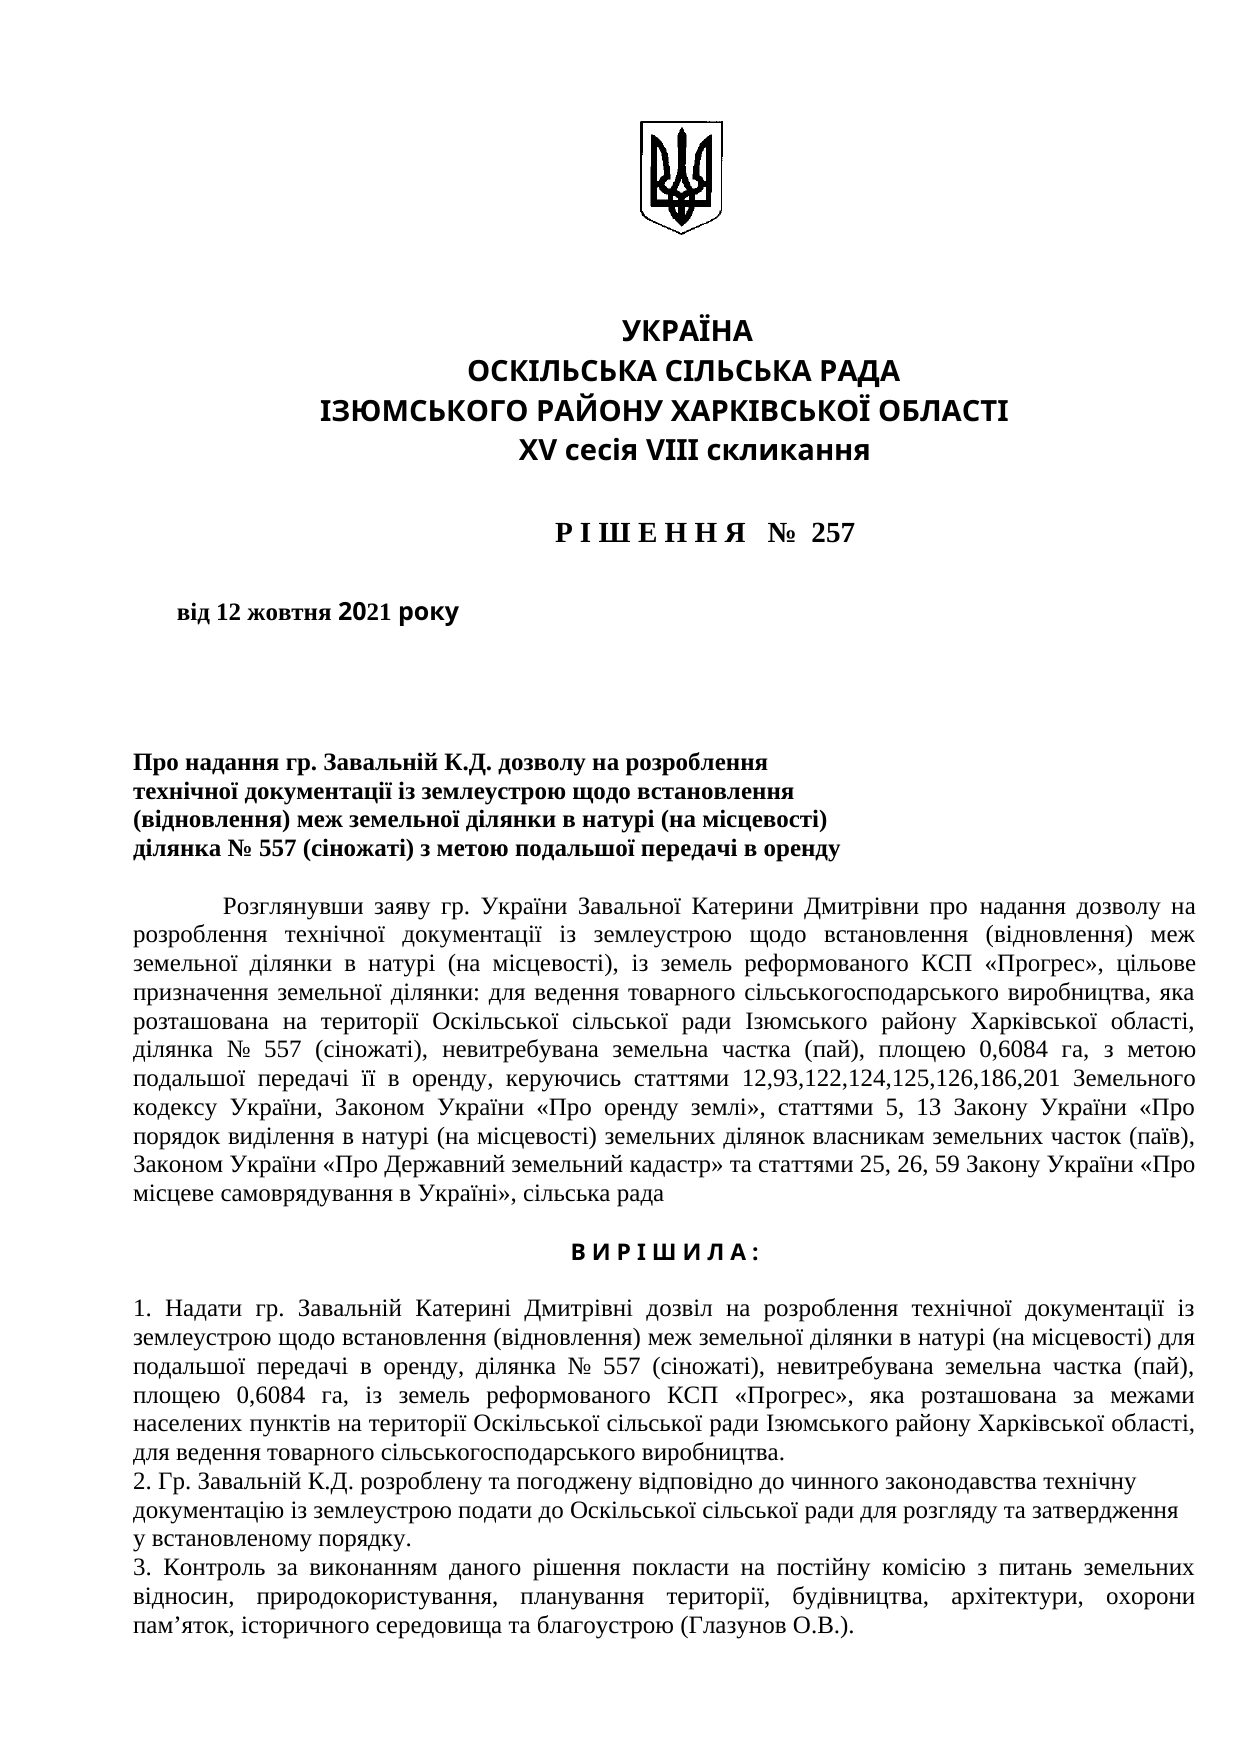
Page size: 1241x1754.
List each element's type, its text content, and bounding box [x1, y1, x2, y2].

text 2. Гр. Завальній К.Д. розроблену та погоджену відповідно до чинного законодавства технічну документацію із землеустрою подати до Оскільської сільської ради для розгляду та затвердження у встановленому порядку. [133, 1466, 1196, 1552]
text (відновлення) меж земельної ділянки в натурі (на місцевості) [133, 804, 1196, 833]
text В И Р І Ш И Л А : [133, 1236, 1196, 1267]
text від 12 жовтня 2021 року [133, 594, 1196, 628]
text Р І Ш Е Н Н Я № 257 [183, 515, 1196, 548]
text Про надання гр. Завальній К.Д. дозволу на розроблення [133, 747, 1196, 776]
text Розглянувши заяву гр. України Завальної Катерини Дмитрівни про надання дозволу на розроблення технічної документації із землеустрою щодо встановлення (відновлення) меж земельної ділянки в натурі (на місцевості), із земель реформованого КСП «Прогрес», цільове призначення земельної ділянки: для ведення товарного сільськогосподарського виробництва, яка розташована на території Оскільської сільської ради Ізюмського району Харківської області, ділянка № 557 (сіножаті), невитребувана земельна частка (пай), площею 0,6084 га, з метою подальшої передачі її в оренду, керуючись статтями 12,93,122,124,125,126,186,201 Земельного кодексу України, Законом України «Про оренду землі», статтями 5, 13 Закону України «Про порядок виділення в натурі (на місцевості) земельних ділянок власникам земельних часток (паїв), Законом України «Про Державний земельний кадастр» та статтями 25, 26, 59 Закону України «Про місцеве самоврядування в Україні», сільська рада [133, 891, 1196, 1207]
text 3. Контроль за виконанням даного рішення покласти на постійну комісію з питань земельних відносин, природокористування, планування території, будівництва, архітектури, охорони пам’яток, історичного середовища та благоустрою (Глазунов О.В.). [133, 1552, 1196, 1638]
text ОСКІЛЬСЬКА СІЛЬСЬКА РАДА [133, 350, 1196, 390]
text ІЗЮМСЬКОГО РАЙОНУ ХАРКІВСЬКОЇ ОБЛАСТІ [133, 390, 1196, 429]
text ділянка № 557 (сіножаті) з метою подальшої передачі в оренду [133, 833, 1196, 862]
text 1. Надати гр. Завальній Катерині Дмитрівні дозвіл на розроблення технічної документації із землеустрою щодо встановлення (відновлення) меж земельної ділянки в натурі (на місцевості) для подальшої передачі в оренду, ділянка № 557 (сіножаті), невитребувана земельна частка (пай), площею 0,6084 га, із земель реформованого КСП «Прогрес», яка розташована за межами населених пунктів на території Оскільської сільської ради Ізюмського району Харківської області, для ведення товарного сільськогосподарського виробництва. [133, 1293, 1196, 1466]
text УКРАЇНА [133, 310, 1196, 350]
text XV сесія VІІІ скликання [133, 429, 1196, 469]
table_header [144, 118, 1163, 310]
text технічної документації із землеустрою щодо встановлення [133, 776, 1196, 804]
